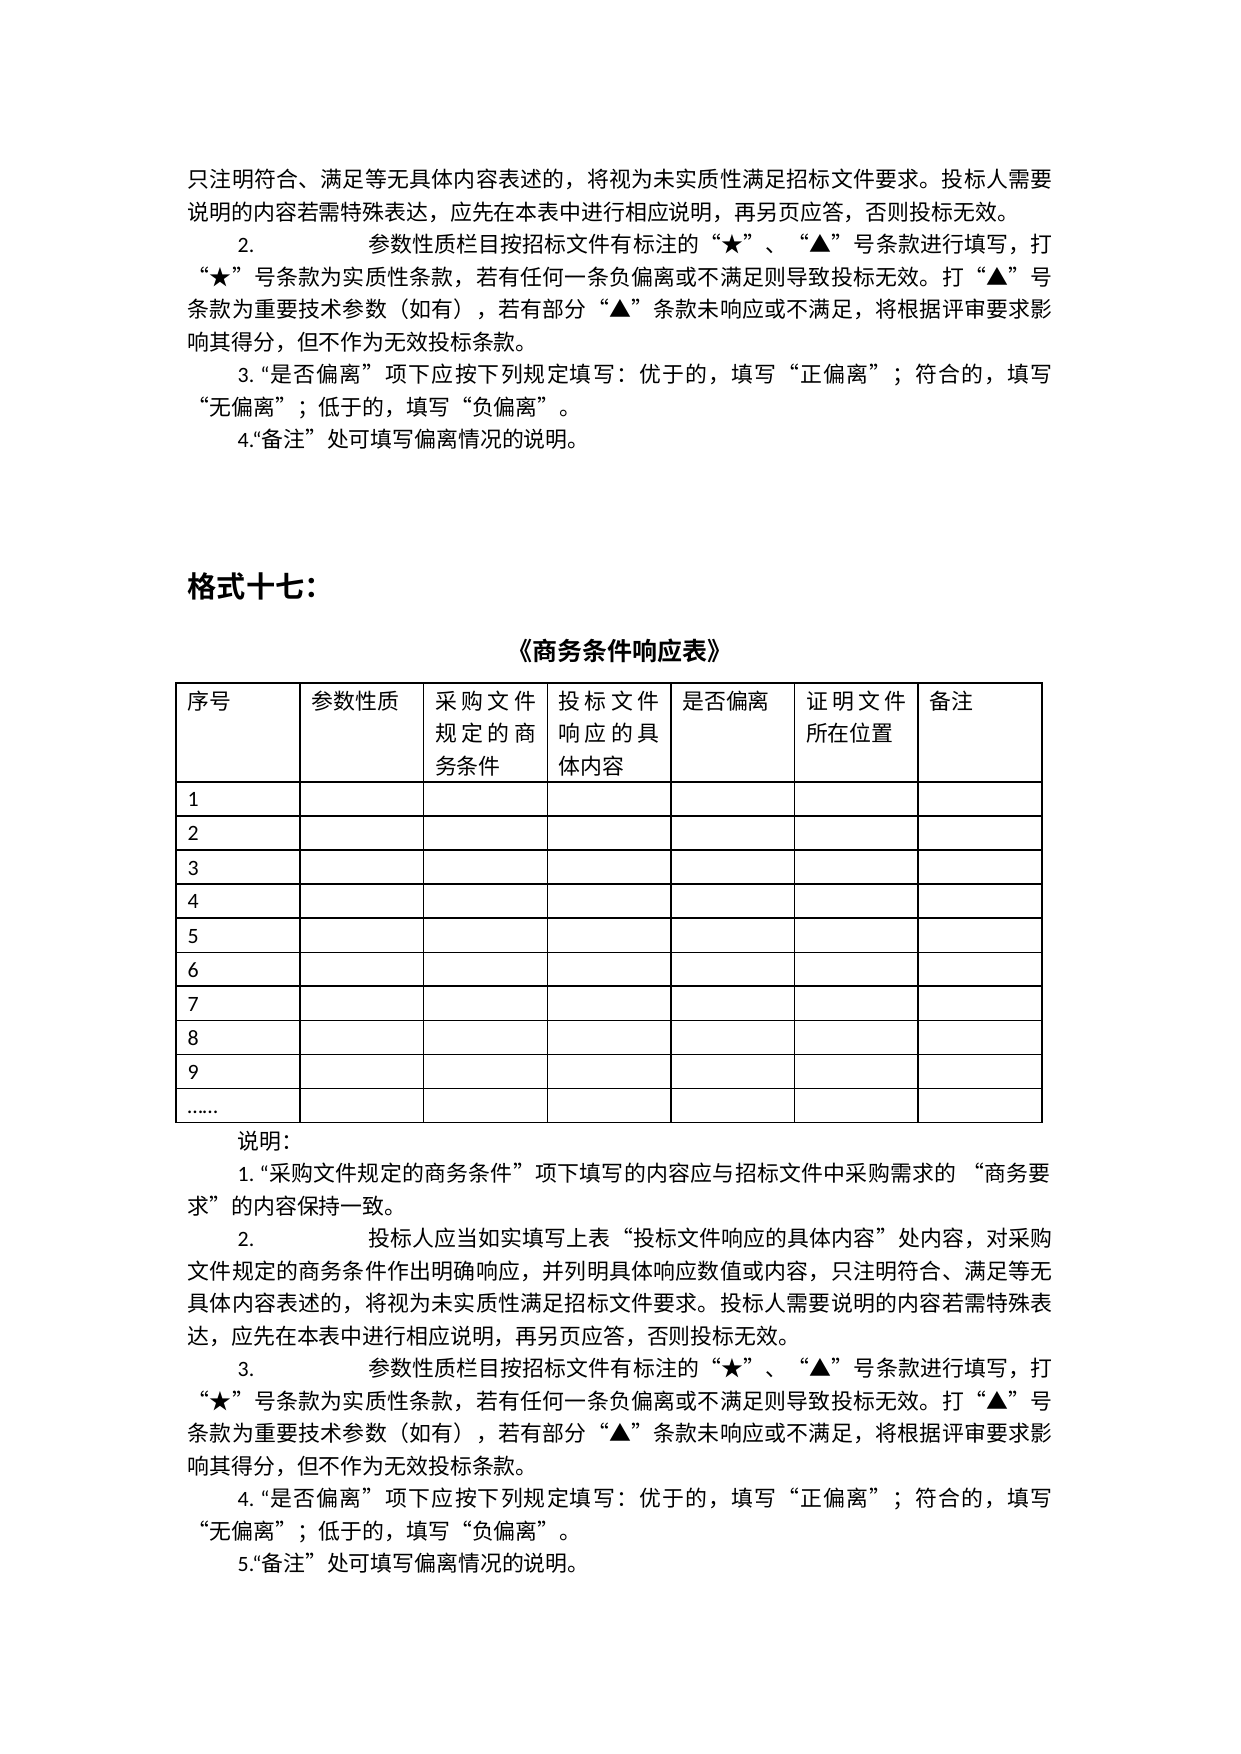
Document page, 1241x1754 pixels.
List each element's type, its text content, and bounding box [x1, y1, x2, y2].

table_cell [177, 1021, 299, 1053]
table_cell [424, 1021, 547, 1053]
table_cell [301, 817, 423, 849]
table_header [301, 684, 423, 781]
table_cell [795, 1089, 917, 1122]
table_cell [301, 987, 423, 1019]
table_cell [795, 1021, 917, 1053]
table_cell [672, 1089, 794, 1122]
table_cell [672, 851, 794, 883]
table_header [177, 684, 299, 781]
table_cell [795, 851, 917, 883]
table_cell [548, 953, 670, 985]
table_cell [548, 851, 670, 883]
text 5.“备注”处可填写偏离情况的说明。 [187, 1546, 1053, 1578]
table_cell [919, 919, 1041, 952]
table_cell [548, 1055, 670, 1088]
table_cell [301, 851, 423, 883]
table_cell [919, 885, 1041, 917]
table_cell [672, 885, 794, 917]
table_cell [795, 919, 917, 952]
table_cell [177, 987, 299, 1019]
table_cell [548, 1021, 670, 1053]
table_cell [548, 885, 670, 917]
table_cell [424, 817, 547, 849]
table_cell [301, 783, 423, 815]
text 4.“备注”处可填写偏离情况的说明。 [187, 422, 1053, 454]
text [187, 162, 1053, 227]
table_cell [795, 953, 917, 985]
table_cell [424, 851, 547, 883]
text 1. “采购文件规定的商务条件”项下填写的内容应与招标文件中采购需求的 “商务要求”的内容保持一致。 [187, 1156, 1053, 1221]
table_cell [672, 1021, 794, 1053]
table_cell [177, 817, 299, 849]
text 格式十七： [187, 552, 1053, 617]
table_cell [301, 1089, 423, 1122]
text 3. 参数性质栏目按招标文件有标注的“★”、“▲”号条款进行填写，打“★”号条款为实质性条款，若有任何一条负偏离或不满足则导致投标无效。打“▲”号条款为重要技术参数（如有），若有部分“▲”条款未响应或不满足，将根据评审要求影响其得分，但不作为无效投标条款。 [187, 1351, 1053, 1481]
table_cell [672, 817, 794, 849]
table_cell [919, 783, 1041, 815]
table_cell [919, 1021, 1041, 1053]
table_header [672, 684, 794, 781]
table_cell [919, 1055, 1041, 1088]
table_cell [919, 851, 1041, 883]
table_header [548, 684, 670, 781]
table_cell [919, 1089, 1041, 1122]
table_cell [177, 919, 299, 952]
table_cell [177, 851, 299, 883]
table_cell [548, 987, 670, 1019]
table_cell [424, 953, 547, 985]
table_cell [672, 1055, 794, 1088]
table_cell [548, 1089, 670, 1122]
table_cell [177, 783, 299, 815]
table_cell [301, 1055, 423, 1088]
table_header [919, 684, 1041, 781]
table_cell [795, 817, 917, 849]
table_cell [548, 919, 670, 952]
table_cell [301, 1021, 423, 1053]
text 2. 参数性质栏目按招标文件有标注的“★”、“▲”号条款进行填写，打“★”号条款为实质性条款，若有任何一条负偏离或不满足则导致投标无效。打“▲”号条款为重要技术参数（如有），若有部分“▲”条款未响应或不满足，将根据评审要求影响其得分，但不作为无效投标条款。 [187, 227, 1053, 357]
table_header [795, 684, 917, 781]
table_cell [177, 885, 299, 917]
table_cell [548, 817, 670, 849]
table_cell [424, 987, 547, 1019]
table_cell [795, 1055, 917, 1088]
text 《商务条件响应表》 [187, 617, 1053, 682]
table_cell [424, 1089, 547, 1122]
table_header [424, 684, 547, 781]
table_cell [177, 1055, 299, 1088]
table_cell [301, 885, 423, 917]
text 说明： [187, 1123, 1053, 1156]
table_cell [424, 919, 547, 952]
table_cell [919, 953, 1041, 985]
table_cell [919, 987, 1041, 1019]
text 2. 投标人应当如实填写上表“投标文件响应的具体内容”处内容，对采购文件规定的商务条件作出明确响应，并列明具体响应数值或内容，只注明符合、满足等无具体内容表述的，将视为未实质性满足招标文件要求。投标人需要说明的内容若需特殊表达，应先在本表中进行相应说明，再另页应答，否则投标无效。 [187, 1221, 1053, 1351]
text 4. “是否偏离”项下应按下列规定填写：优于的，填写“正偏离”；符合的，填写“无偏离”；低于的，填写“负偏离”。 [187, 1481, 1053, 1546]
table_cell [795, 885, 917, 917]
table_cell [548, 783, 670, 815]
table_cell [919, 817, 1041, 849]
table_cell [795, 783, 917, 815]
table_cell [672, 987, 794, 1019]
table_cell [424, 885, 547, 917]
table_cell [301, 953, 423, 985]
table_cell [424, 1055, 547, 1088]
text 3. “是否偏离”项下应按下列规定填写：优于的，填写“正偏离”；符合的，填写“无偏离”；低于的，填写“负偏离”。 [187, 357, 1053, 422]
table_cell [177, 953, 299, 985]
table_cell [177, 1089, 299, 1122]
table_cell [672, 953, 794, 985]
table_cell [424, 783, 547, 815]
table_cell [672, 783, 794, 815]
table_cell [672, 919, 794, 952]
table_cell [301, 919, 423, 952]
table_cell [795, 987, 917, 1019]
